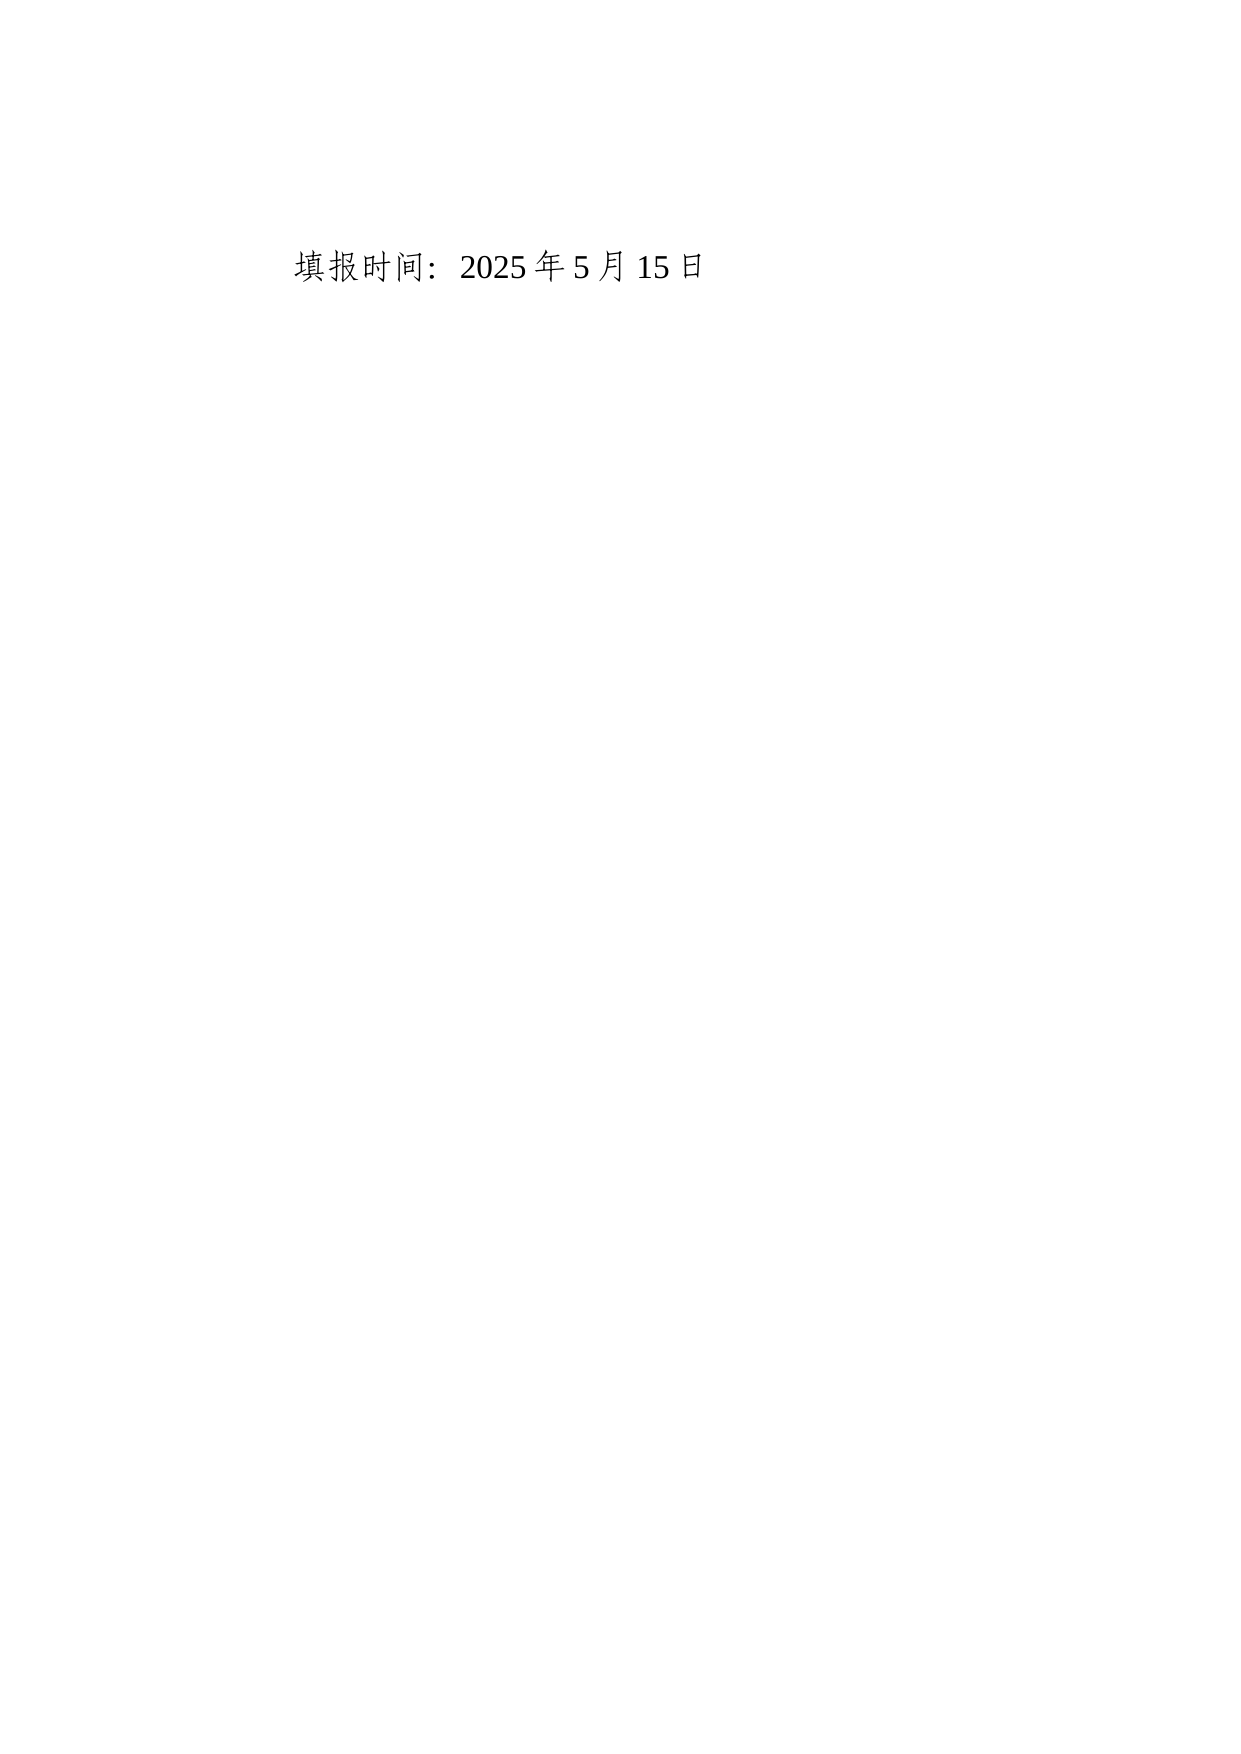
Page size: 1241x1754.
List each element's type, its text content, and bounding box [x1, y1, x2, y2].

text 填报时间：2025年5月15日 [159, 233, 1081, 298]
